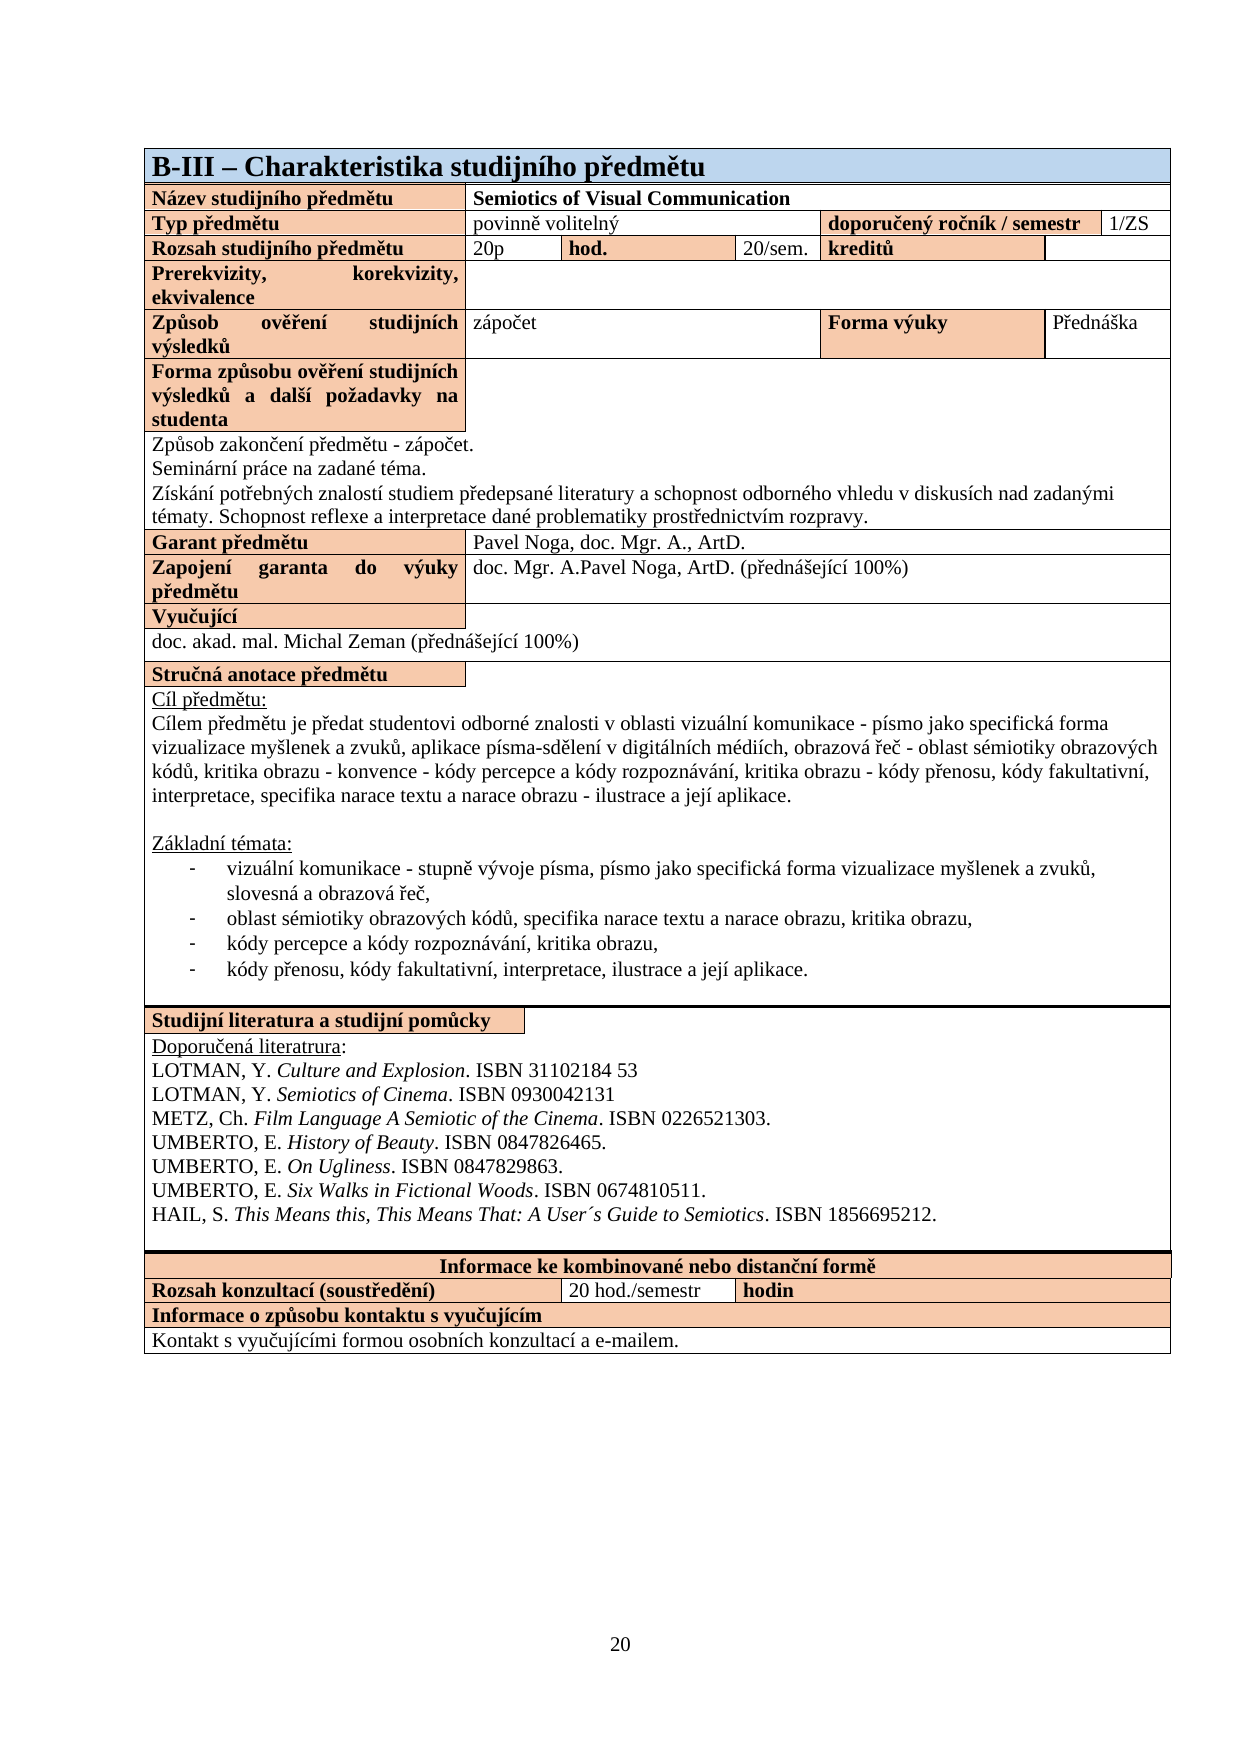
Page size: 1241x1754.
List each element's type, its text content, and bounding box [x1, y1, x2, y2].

table_cell Prerekvizity, korekvizity, ekvivalence [145, 261, 465, 309]
table_cell hodin [736, 1279, 1170, 1302]
table_cell [466, 604, 1170, 628]
table_cell Název studijního předmětu [145, 185, 465, 209]
table_cell 20/sem. [736, 236, 820, 260]
table_cell Semiotics of Visual Communication [466, 185, 1170, 209]
table_cell [525, 1008, 1170, 1033]
table_cell Vyučující [145, 604, 465, 628]
table_cell zápočet [466, 310, 820, 358]
table_cell Informace ke kombinované nebo distanční formě [145, 1254, 1171, 1278]
table_cell Garant předmětu [145, 530, 465, 554]
table_cell Forma výuky [821, 310, 1044, 358]
table_cell 20p [466, 236, 561, 260]
table_cell 20 hod./semestr [562, 1279, 735, 1302]
table_cell doc. Mgr. A.Pavel Noga, ArtD. (přednášející 100%) [466, 555, 1170, 603]
table_cell [466, 662, 1170, 686]
table_cell povinně volitelný [466, 211, 820, 234]
table_cell [466, 261, 1170, 309]
table_cell Typ předmětu [145, 211, 465, 234]
table_cell Způsob ověření studijních výsledků [145, 310, 465, 358]
table_cell Přednáška [1046, 310, 1170, 358]
table_cell Forma způsobu ověření studijních výsledků a další požadavky na studenta [145, 359, 465, 431]
table_cell Doporučená literatrura: LOTMAN, Y. Culture and Explosion. ISBN 31102184 53 LOTMAN, Y. Semiotics of Cinema. ISBN 0930042131 METZ, Ch. Film Language A Semiotic of the Cinema. ISBN 0226521303. UMBERTO, E. History of Beauty. ISBN 0847826465. UMBERTO, E. On Ugliness. ISBN 0847829863. UMBERTO, E. Six Walks in Fictional Woods. ISBN 0674810511. HAIL, S. This Means this, This Means That: A User´s Guide to Semiotics. ISBN 1856695212. [145, 1033, 1170, 1250]
table_cell hod. [562, 236, 735, 260]
table_cell doc. akad. mal. Michal Zeman (přednášející 100%) [145, 628, 1170, 661]
table_cell Způsob zakončení předmětu - zápočet. Seminární práce na zadané téma. Získání potřebných znalostí studiem předepsané literatury a schopnost odborného vhledu v diskusích nad zadanými tématy. Schopnost reflexe a interpretace dané problematiky prostřednictvím rozpravy. [145, 431, 1170, 528]
table_header B-III – Charakteristika studijního předmětu [145, 149, 1170, 182]
table_cell Kontakt s vyučujícími formou osobních konzultací a e-mailem. [145, 1328, 1170, 1352]
table_cell Informace o způsobu kontaktu s vyučujícím [145, 1303, 1170, 1327]
table_cell Studijní literatura a studijní pomůcky [145, 1008, 524, 1033]
table_cell [466, 359, 1170, 431]
table_cell Rozsah studijního předmětu [145, 236, 465, 260]
table_cell doporučený ročník / semestr [821, 211, 1101, 234]
table_cell Rozsah konzultací (soustředění) [145, 1279, 561, 1302]
table_cell Zapojení garanta do výuky předmětu [145, 555, 465, 603]
table_cell Stručná anotace předmětu [145, 662, 465, 686]
table_cell 1/ZS [1102, 211, 1170, 234]
table_cell [1046, 236, 1170, 260]
table_cell Cíl předmětu: Cílem předmětu je předat studentovi odborné znalosti v oblasti vizuální komunikace - písmo jako specifická forma vizualizace myšlenek a zvuků, aplikace písma-sdělení v digitálních médiích, obrazová řeč - oblast sémiotiky obrazových kódů, kritika obrazu - konvence - kódy percepce a kódy rozpoznávání, kritika obrazu - kódy přenosu, kódy fakultativní, interpretace, specifika narace textu a narace obrazu - ilustrace a její aplikace. Základní témata: vizuální komunikace - stupně vývoje písma, písmo jako specifická forma vizualizace myšlenek a zvuků, slovesná a obrazová řeč, oblast sémiotiky obrazových kódů, specifika narace textu a narace obrazu, kritika obrazu, kódy percepce a kódy rozpoznávání, kritika obrazu, kódy přenosu, kódy fakultativní, interpretace, ilustrace a její aplikace. [145, 686, 1170, 1005]
table_cell kreditů [821, 236, 1044, 260]
table_cell Pavel Noga, doc. Mgr. A., ArtD. [466, 530, 1170, 554]
